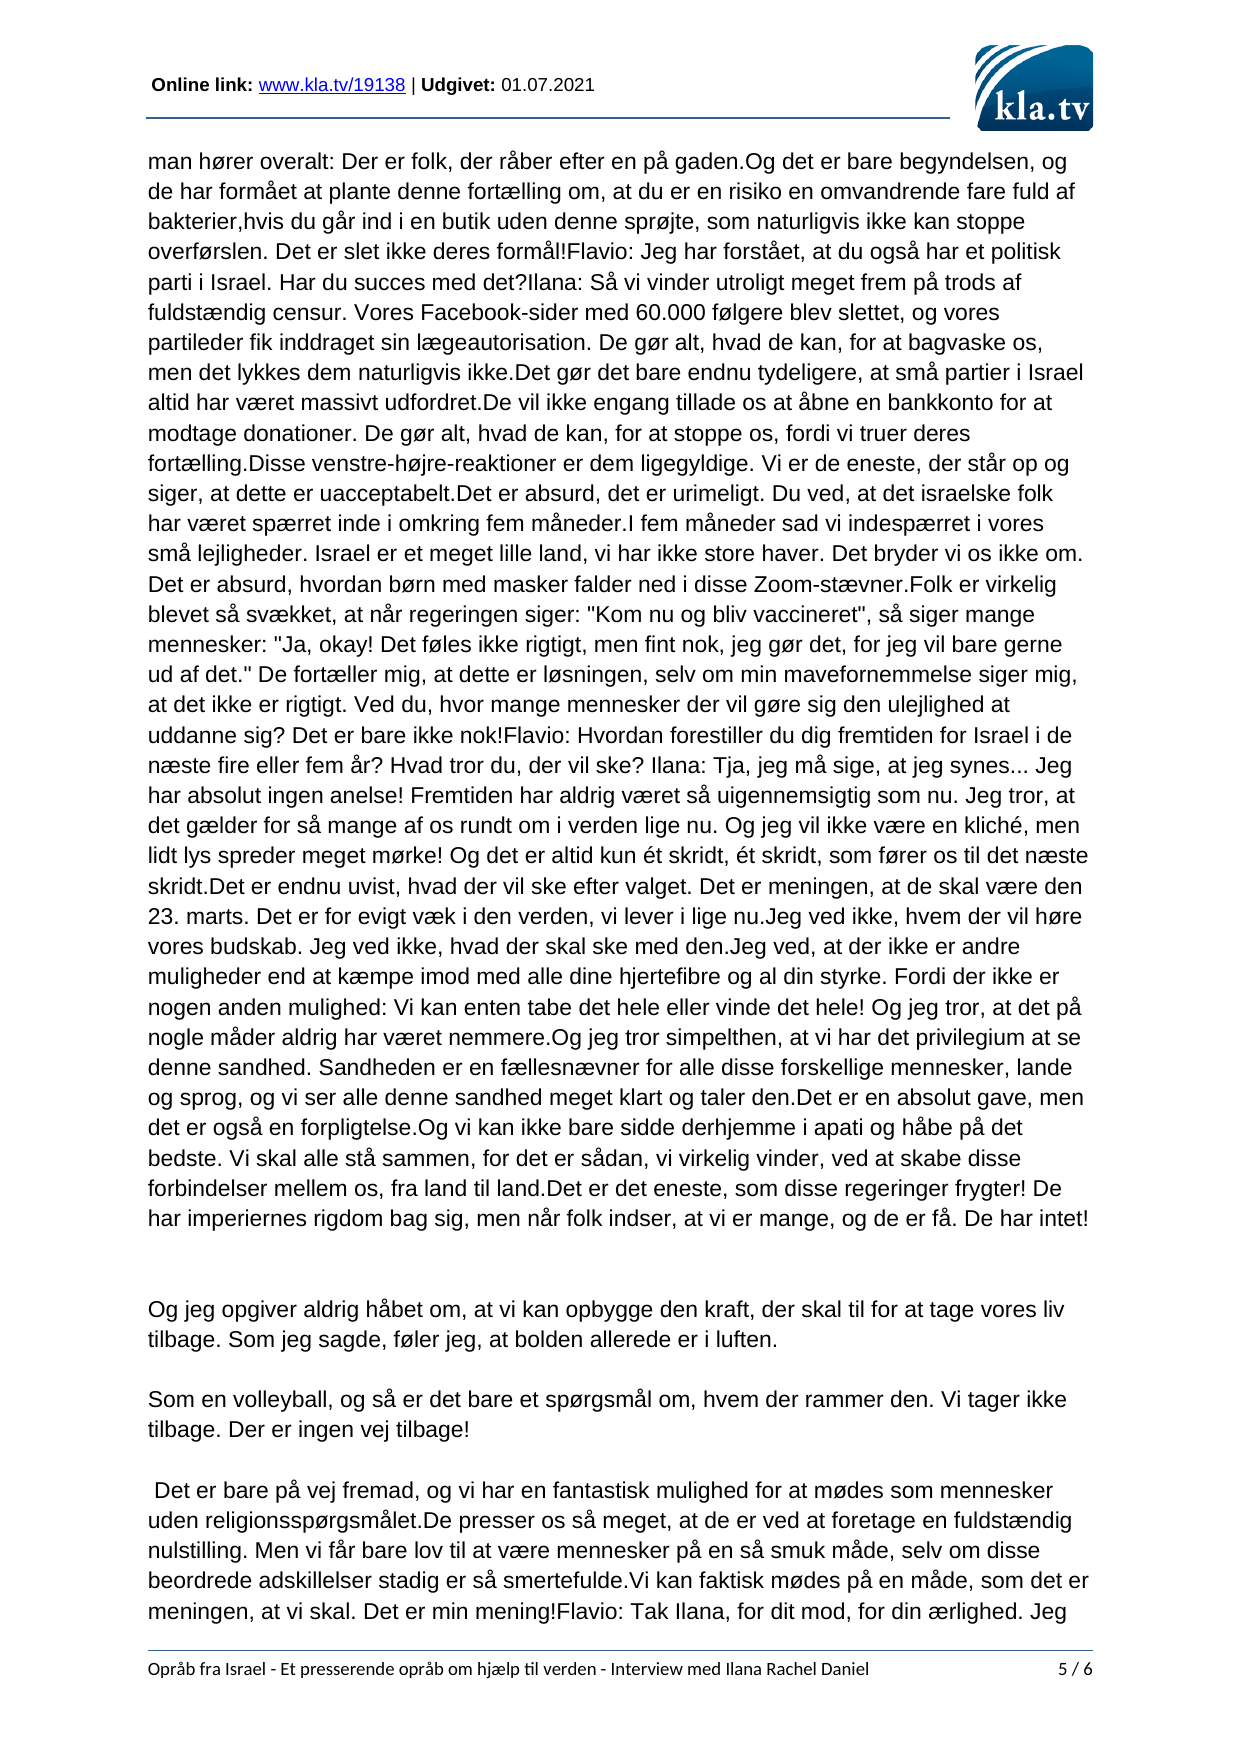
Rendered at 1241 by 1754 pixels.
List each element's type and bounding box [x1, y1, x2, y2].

text [148, 148, 1093, 1624]
